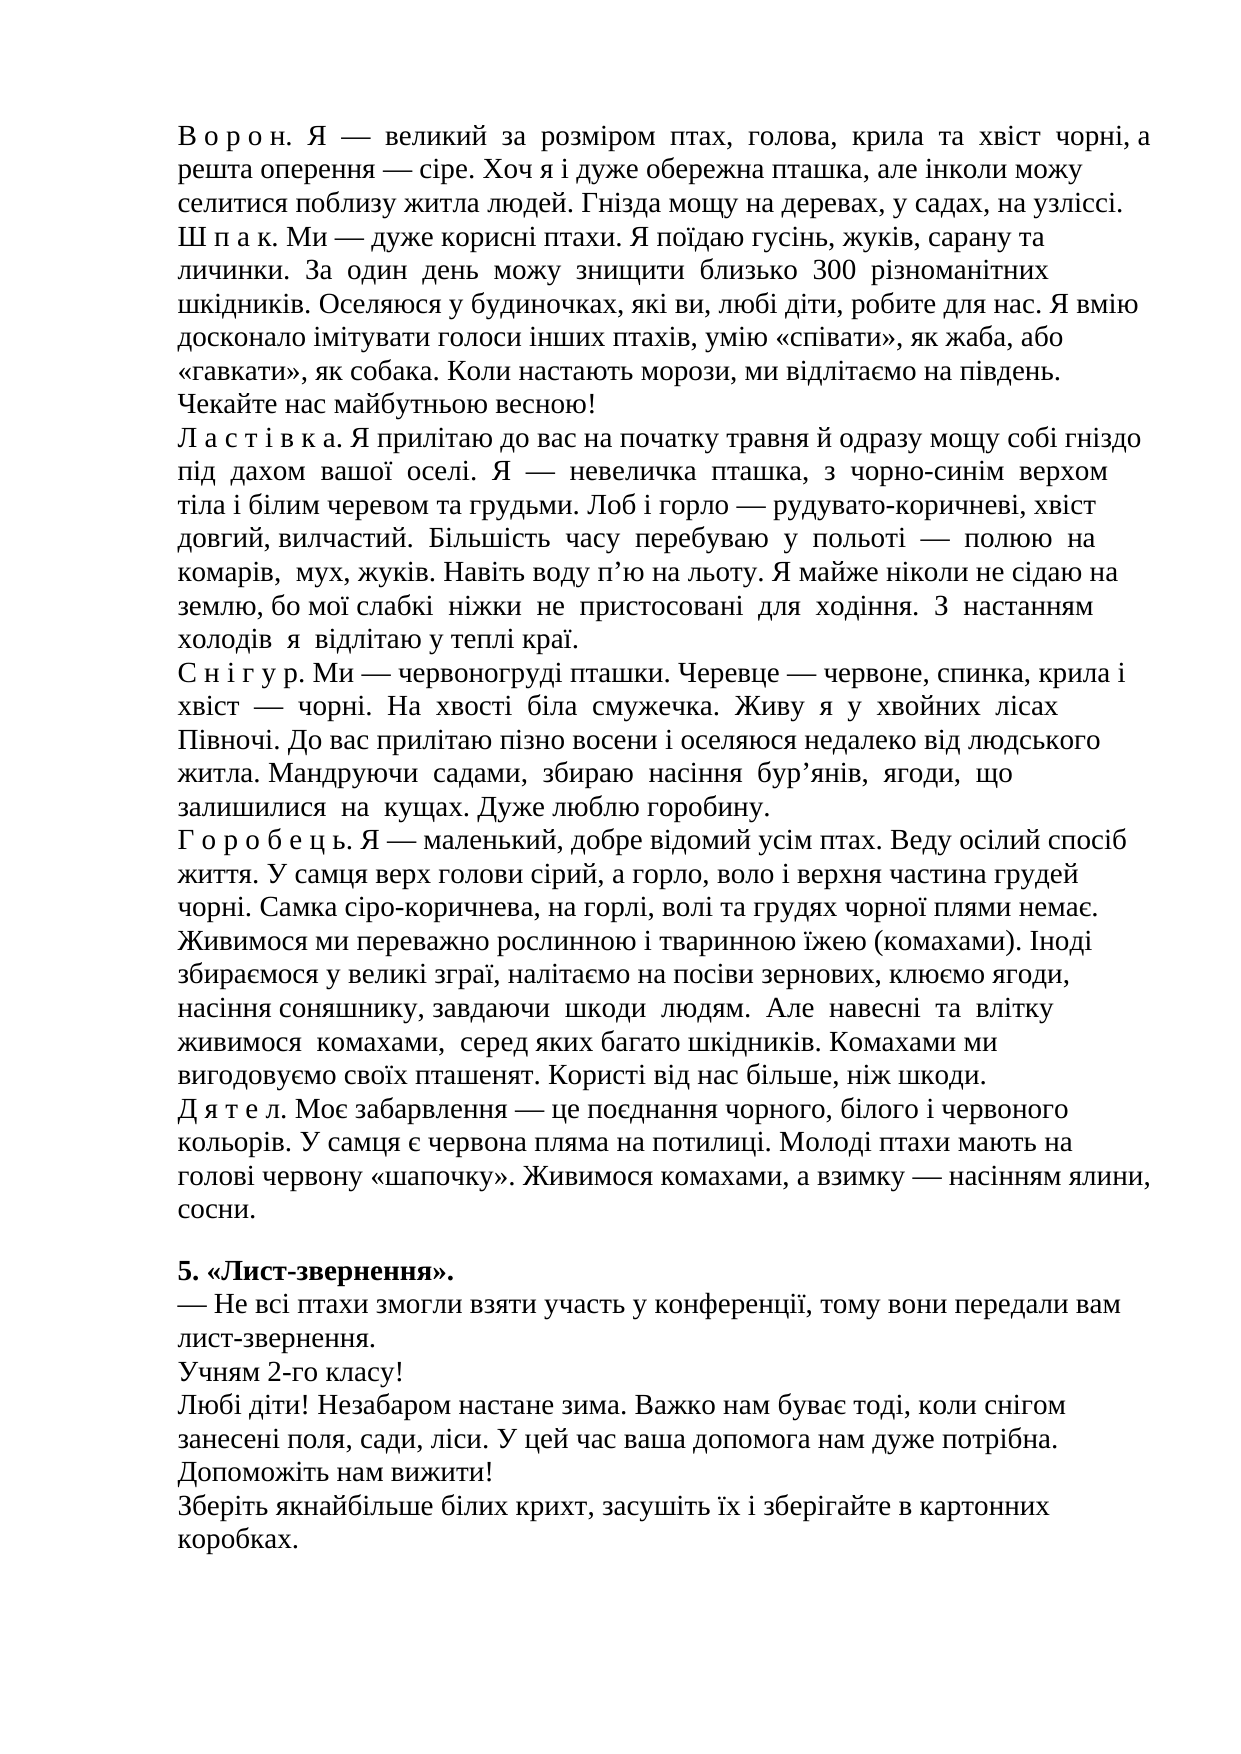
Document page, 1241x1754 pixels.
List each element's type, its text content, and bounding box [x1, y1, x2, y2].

text С н і г у р. Ми — червоногруді пташки. Черевце — червоне, спинка, крила і хвіст — чорні. На хвості біла смужечка. Живу я у хвойних лісах Півночі. До вас прилітаю пізно восени і оселяюся недалеко від людського житла. Мандруючи садами, збираю насіння бур’янів, ягоди, що залишилися на кущах. Дуже люблю горобину. [177, 655, 1152, 822]
text — Не всі птахи змогли взяти участь у конференції, тому вони передали вам лист-звернення. [177, 1287, 1152, 1354]
text Зберіть якнайбільше білих крихт, засушіть їх і зберігайте в картонних коробках. [177, 1488, 1152, 1555]
text Г о р о б е ц ь. Я — маленький, добре відомий усім птах. Веду осілий спосіб життя. У самця верх голови сірий, а горло, воло і верхня частина грудей чорні. Самка сіро-коричнева, на горлі, волі та грудях чорної плями немає. Живимося ми переважно рослинною і тваринною їжею (комахами). Іноді збираємося у великі зграї, налітаємо на посіви зернових, клюємо ягоди, насіння соняшнику, завдаючи шкоди людям. Але навесні та влітку живимося комахами, серед яких багато шкідників. Комахами ми вигодовуємо своїх пташенят. Користі від нас більше, ніж шкоди. [177, 822, 1152, 1091]
text Д я т е л. Моє забарвлення — це поєднання чорного, білого і червоного кольорів. У самця є червона пляма на потилиці. Молоді птахи мають на голові червону «шапочку». Живимося комахами, а взимку — насінням ялини, сосни. [177, 1091, 1152, 1253]
text Ш п а к. Ми — дуже корисні птахи. Я поїдаю гусінь, жуків, сарану та личинки. За один день можу знищити близько 300 різноманітних шкідників. Оселяюся у будиночках, які ви, любі діти, робите для нас. Я вмію досконало імітувати голоси інших птахів, умію «співати», як жаба, або «гавкати», як собака. Коли настають морози, ми відлітаємо на південь. Чекайте нас майбутньою весною! [177, 219, 1152, 420]
text 5. «Лист-звернення». [177, 1253, 1152, 1287]
text Л а с т і в к а. Я прилітаю до вас на початку травня й одразу мощу собі гніздо під дахом вашої оселі. Я — невеличка пташка, з чорно-синім верхом тіла і білим черевом та грудьми. Лоб і горло — рудувато-коричневі, хвіст довгий, вилчастий. Більшість часу перебуваю у польоті — полюю на комарів, мух, жуків. Навіть воду п’ю на льоту. Я майже ніколи не сідаю на землю, бо мої слабкі ніжки не пристосовані для ходіння. З настанням холодів я відлітаю у теплі краї. [177, 420, 1152, 655]
text Учням 2-го класу! [177, 1354, 1152, 1387]
text В о р о н. Я — великий за розміром птах, голова, крила та хвіст чорні, а решта оперення — сіре. Хоч я і дуже обережна пташка, але інколи можу селитися поблизу житла людей. Гнізда мощу на деревах, у садах, на узліссі. [177, 118, 1152, 219]
text Любі діти! Незабаром настане зима. Важко нам буває тоді, коли снігом занесені поля, сади, ліси. У цей час ваша допомога нам дуже потрібна. Допоможіть нам вижити! [177, 1387, 1152, 1488]
